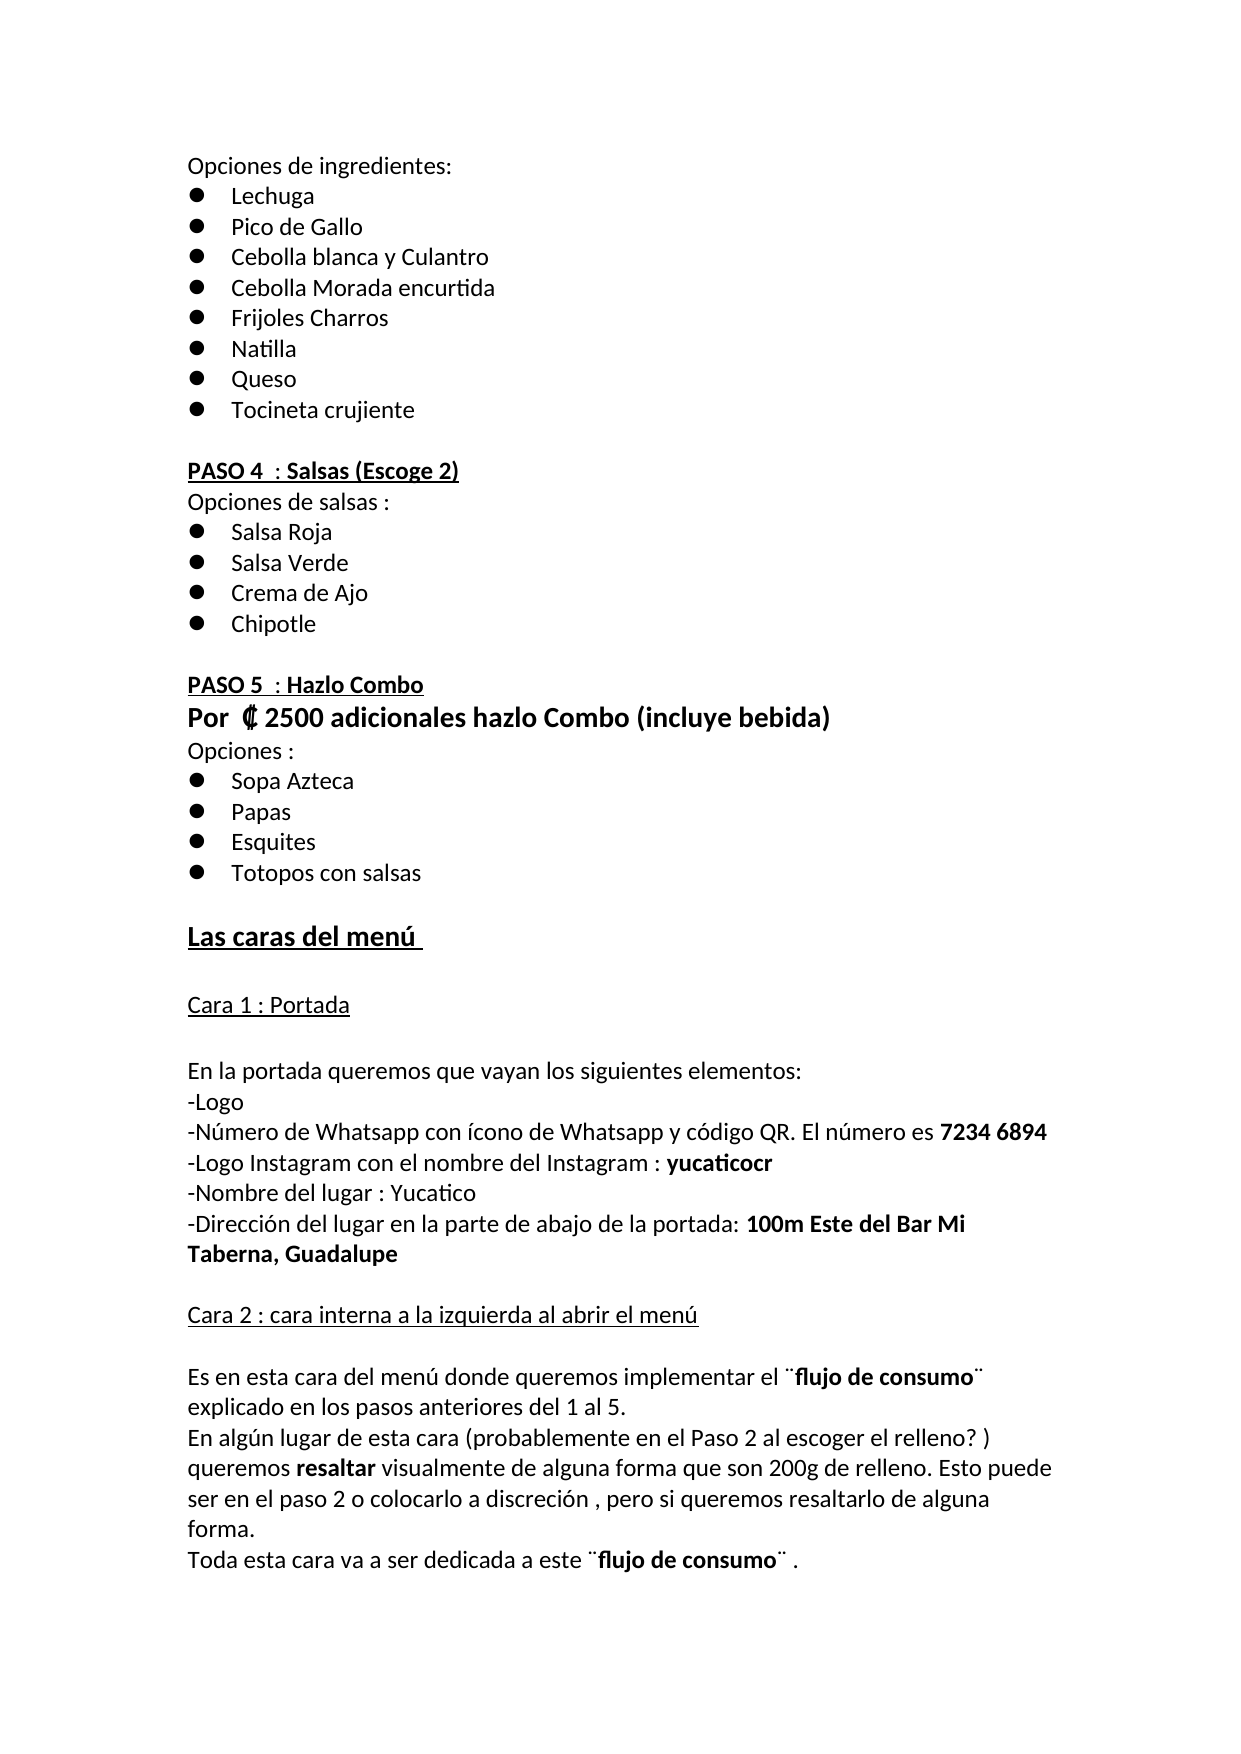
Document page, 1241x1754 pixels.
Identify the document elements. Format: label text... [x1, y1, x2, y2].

list -Logo [187, 1086, 1053, 1117]
list Toda esta cara va a ser dedicada a este ¨flujo de consumo¨ . [187, 1544, 1053, 1574]
list Salsa Verde [187, 547, 1053, 577]
list Cebolla blanca y Culantro [187, 242, 1053, 272]
list PASO 4 : Salsas (Escoge 2) [187, 455, 1053, 486]
list Chipotle [187, 608, 1053, 638]
list En algún lugar de esta cara (probablemente en el Paso 2 al escoger el relleno? ) queremos resaltar visualmente de alguna forma que son 200g de relleno. Esto puede ser en el paso 2 o colocarlo a discreción , pero si queremos resaltarlo de alguna forma. [187, 1422, 1053, 1544]
list Papas [187, 796, 1053, 827]
list -Nombre del lugar : Yucatico [187, 1178, 1053, 1208]
list Es en esta cara del menú donde queremos implementar el ¨flujo de consumo¨ explicado en los pasos anteriores del 1 al 5. [187, 1361, 1053, 1422]
list Cara 2 : cara interna a la izquierda al abrir el menú [187, 1300, 1053, 1330]
list Lechuga [187, 181, 1053, 211]
list Natilla [187, 333, 1053, 364]
list Esquites [187, 827, 1053, 857]
list Sopa Azteca [187, 766, 1053, 796]
list Opciones : [187, 735, 1053, 766]
list Opciones de salsas : [187, 486, 1053, 516]
list Las caras del menú [187, 918, 1053, 954]
list En la portada queremos que vayan los siguientes elementos: [187, 1056, 1053, 1086]
list PASO 5 : Hazlo Combo [187, 669, 1053, 699]
list Por ₡ 2500 adicionales hazlo Combo (incluye bebida) [187, 699, 1053, 735]
list Tocineta crujiente [187, 394, 1053, 425]
list -Dirección del lugar en la parte de abajo de la portada: 100m Este del Bar Mi Taberna, Guadalupe [187, 1208, 1053, 1269]
list Salsa Roja [187, 516, 1053, 547]
list -Número de Whatsapp con ícono de Whatsapp y código QR. El número es 7234 6894 [187, 1117, 1053, 1147]
list -Logo Instagram con el nombre del Instagram : yucaticocr [187, 1147, 1053, 1178]
list Pico de Gallo [187, 211, 1053, 242]
list Frijoles Charros [187, 303, 1053, 333]
list Cara 1 : Portada [187, 989, 1053, 1020]
list Crema de Ajo [187, 577, 1053, 608]
list Cebolla Morada encurtida [187, 272, 1053, 303]
list Opciones de ingredientes: [187, 150, 1053, 181]
list Totopos con salsas [187, 857, 1053, 888]
list Queso [187, 364, 1053, 394]
